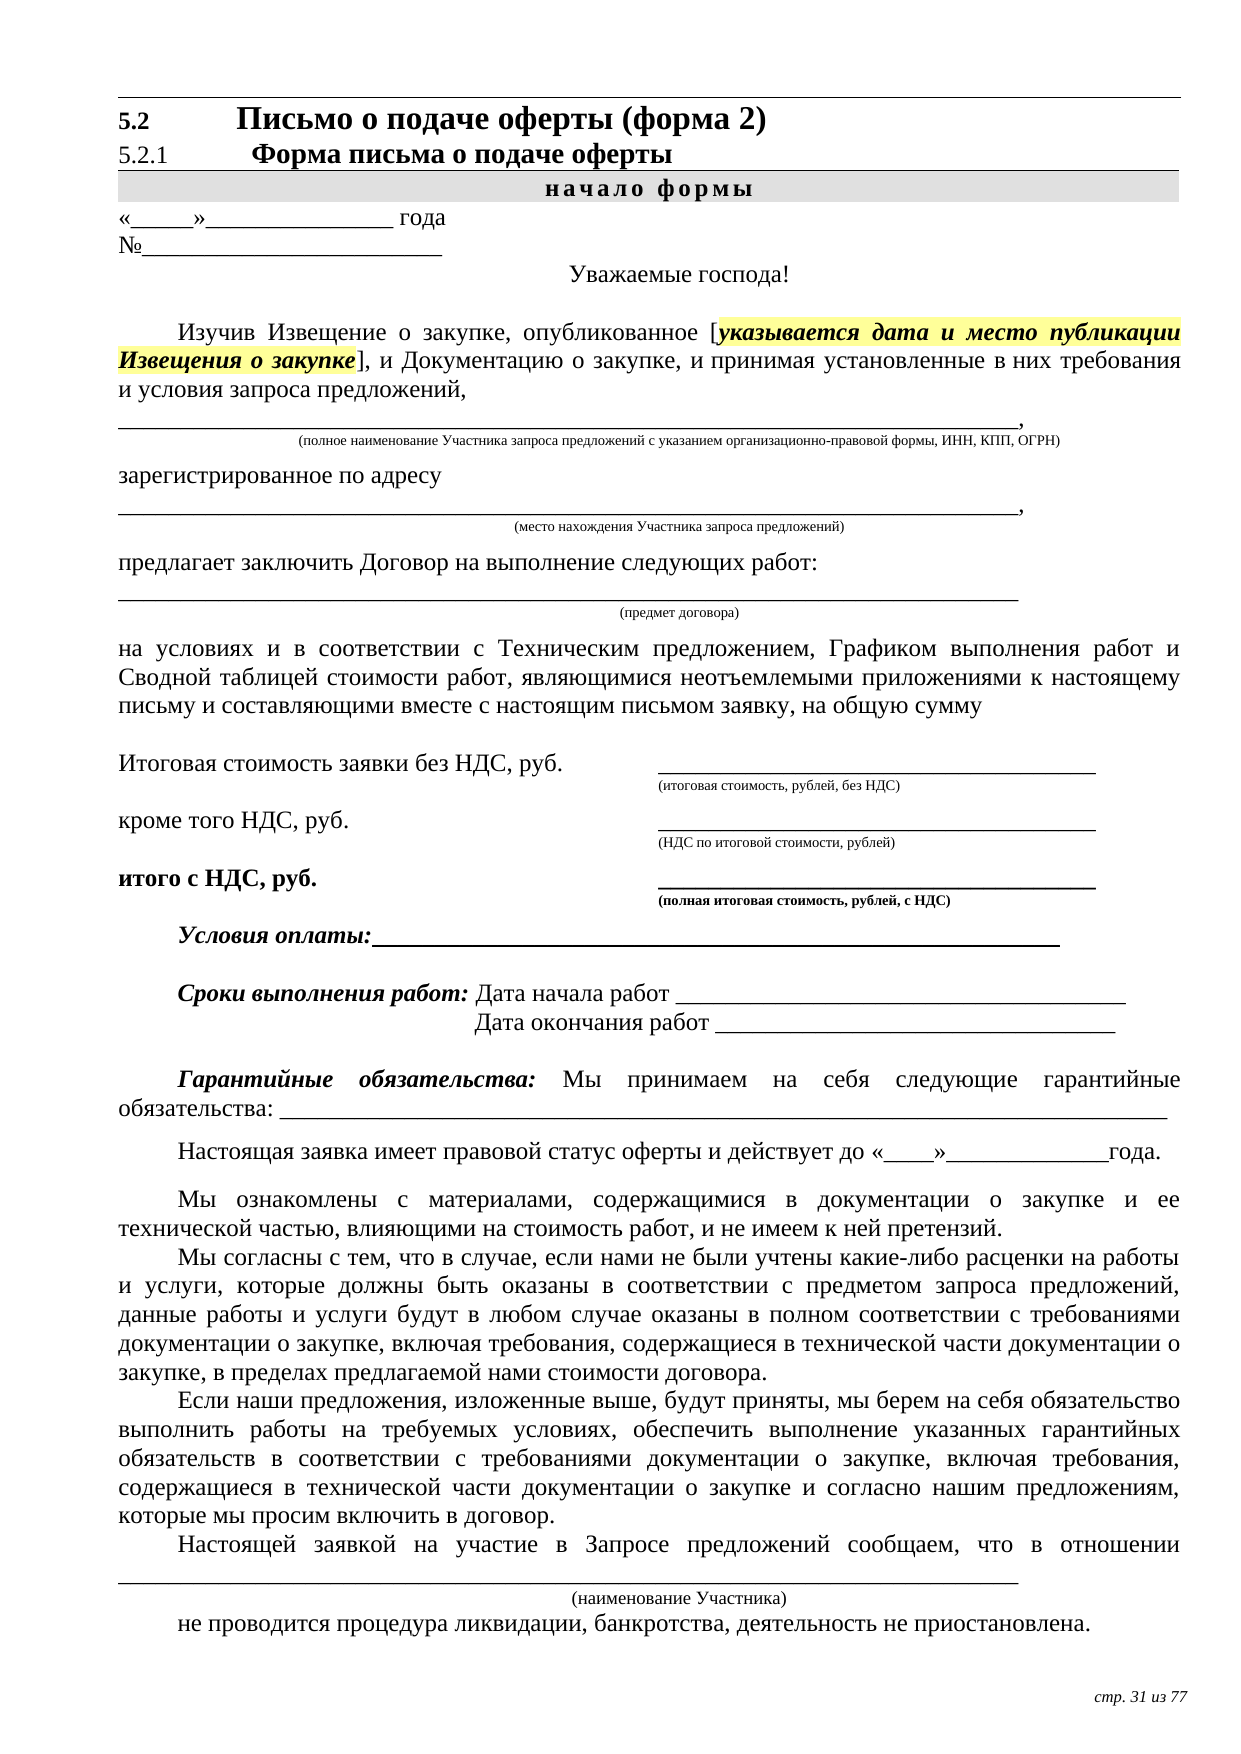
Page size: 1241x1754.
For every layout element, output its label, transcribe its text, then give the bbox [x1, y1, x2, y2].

text Гарантийные обязательства: Мы принимаем на себя следующие гарантийные обязательства: _______________________________________________________________________ [118, 1064, 1181, 1122]
table_cell итого с НДС, руб. [107, 863, 647, 921]
table_cell ___________________________________ (полная итоговая стоимость, рублей, с НДС) [647, 863, 1187, 921]
text не проводится процедура ликвидации, банкротства, деятельность не приостановлена. [118, 1608, 1181, 1637]
text предлагает заключить Договор на выполнение следующих работ: [118, 547, 1181, 576]
text Если наши предложения, изложенные выше, будут приняты, мы берем на себя обязательство выполнить работы на требуемых условиях, обеспечить выполнение указанных гарантийных обязательств в соответствии с требованиями документации о закупке, включая требования, содержащиеся в технической части документации о закупке и согласно нашим предложениям, которые мы просим включить в договор. [118, 1385, 1181, 1529]
text Форма письма о подаче оферты [118, 136, 1181, 170]
table_cell ___________________________________ (НДС по итоговой стоимости, рублей) [647, 806, 1187, 863]
text ________________________________________________________________________ [118, 576, 1181, 604]
text Настоящей заявкой на участие в Запросе предложений сообщаем, что в отношении ________________________________________________________________________ [118, 1529, 1181, 1587]
text (полное наименование Участника запроса предложений с указанием организационно-правовой формы, ИНН, КПП, ОГРН) [118, 432, 1181, 461]
text начало формы [118, 171, 1179, 202]
text ________________________________________________________________________, [118, 489, 1181, 518]
text «_____»_______________ года [118, 202, 635, 231]
text ________________________________________________________________________, [118, 403, 1181, 432]
text Сроки выполнения работ: Дата начала работ ____________________________________ [118, 978, 1181, 1007]
text Мы согласны с тем, что в случае, если нами не были учтены какие-либо расценки на работы и услуги, которые должны быть оказаны в соответствии с предметом запроса предложений, данные работы и услуги будут в любом случае оказаны в полном соответствии с требованиями документации о закупке, включая требования, содержащиеся в технической части документации о закупке, в пределах предлагаемой нами стоимости договора. [118, 1242, 1181, 1385]
text (наименование Участника) [118, 1587, 1181, 1608]
text Дата окончания работ ________________________________ [118, 1007, 1181, 1036]
text на условиях и в соответствии с Техническим предложением, Графиком выполнения работ и Сводной таблицей стоимости работ, являющимися неотъемлемыми приложениями к настоящему письму и составляющими вместе с настоящим письмом заявку, на общую сумму [118, 633, 1181, 719]
text Мы ознакомлены с материалами, содержащимися в документации о закупке и ее технической частью, влияющими на стоимость работ, и не имеем к ней претензий. [118, 1184, 1181, 1242]
text Изучив Извещение о закупке, опубликованное [указывается дата и место публикации Извещения о закупке], и Документацию о закупке, и принимая установленные в них требования и условия запроса предложений, [118, 317, 1181, 403]
text Уважаемые господа! [118, 259, 1181, 288]
text (предмет договора) [118, 604, 1181, 633]
text Настоящая заявка имеет правовой статус оферты и действует до «____»_____________года. [118, 1136, 1181, 1165]
table_header Итоговая стоимость заявки без НДС, руб. [107, 748, 647, 806]
text №________________________ [118, 231, 635, 259]
table_header ___________________________________ (итоговая стоимость, рублей, без НДС) [647, 748, 1187, 806]
table_cell кроме того НДС, руб. [107, 806, 647, 863]
text зарегистрированное по адресу [118, 461, 1181, 489]
text (место нахождения Участника запроса предложений) [118, 518, 1181, 547]
text Условия оплаты:_______________________________________________________ [118, 921, 1181, 949]
